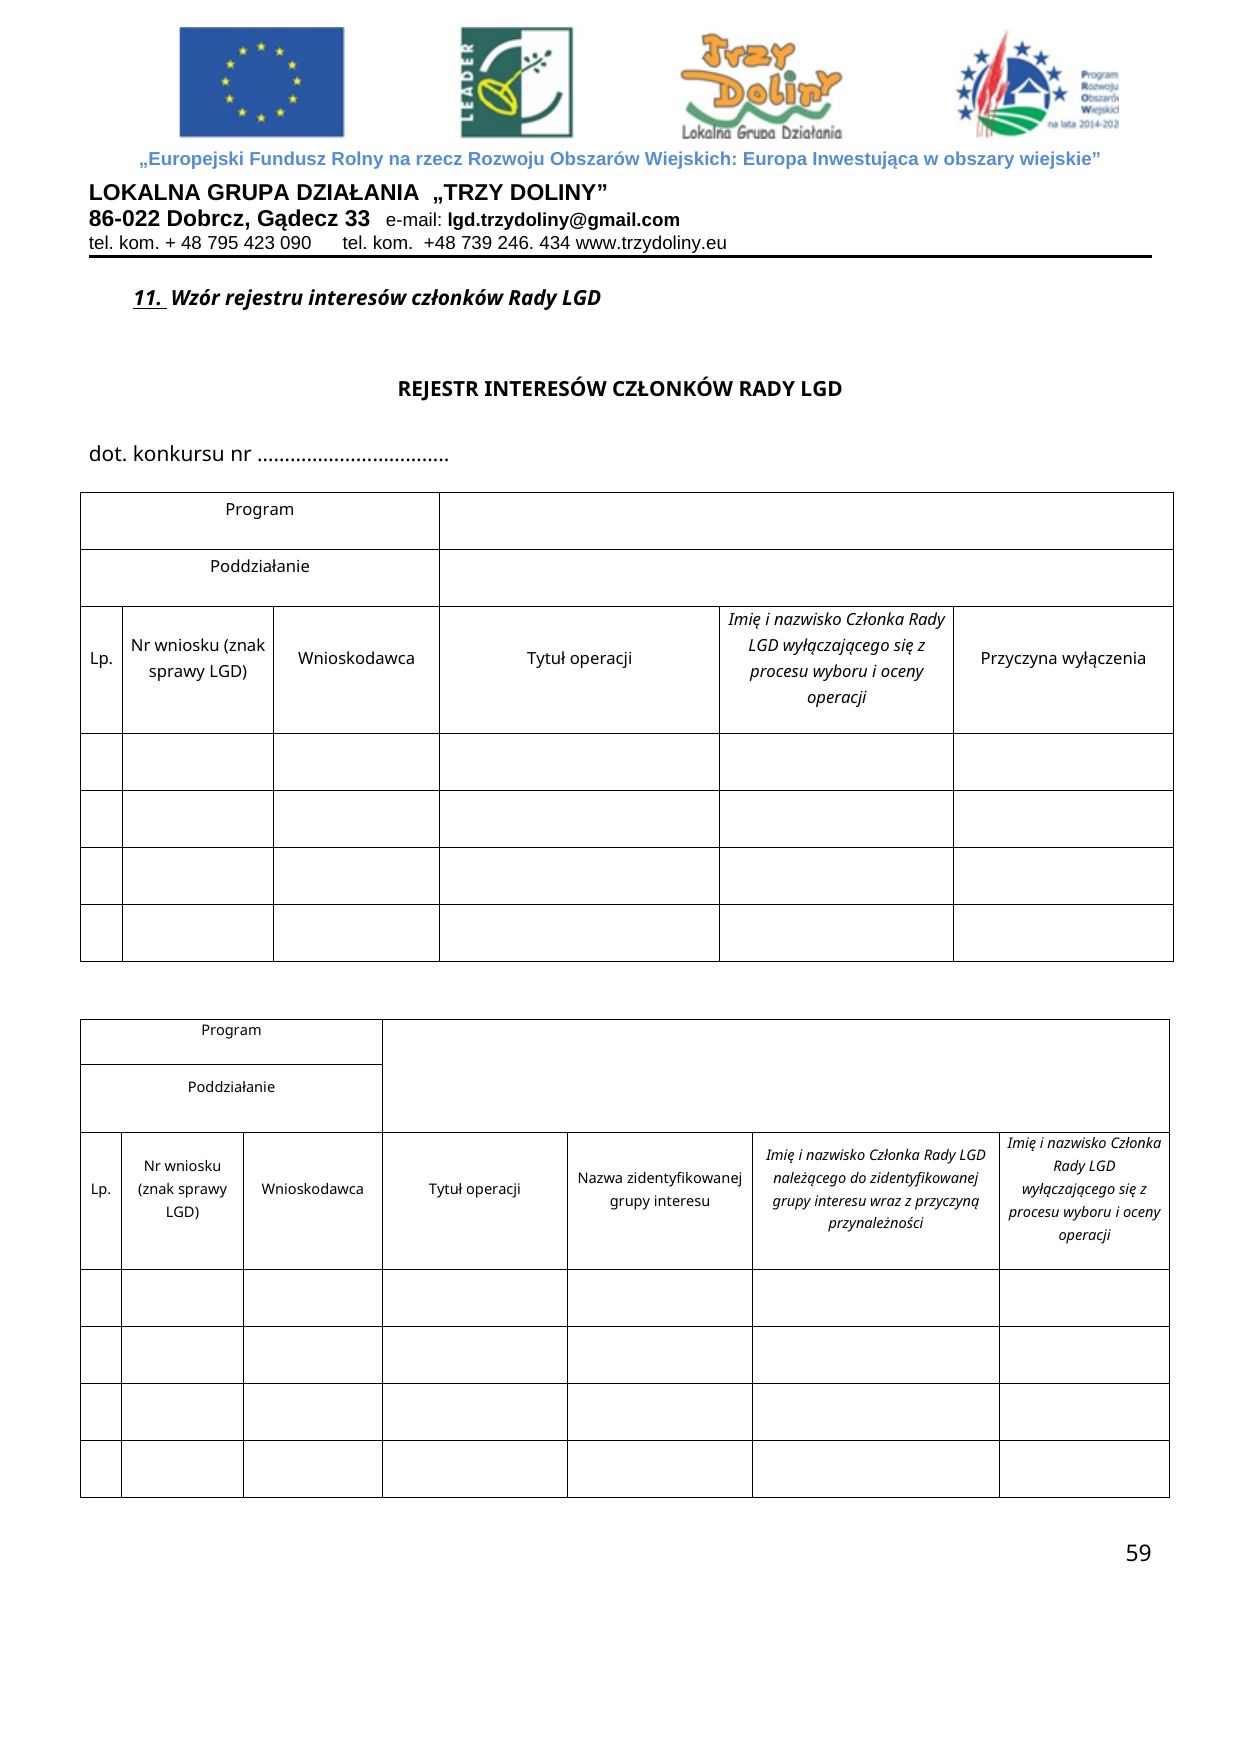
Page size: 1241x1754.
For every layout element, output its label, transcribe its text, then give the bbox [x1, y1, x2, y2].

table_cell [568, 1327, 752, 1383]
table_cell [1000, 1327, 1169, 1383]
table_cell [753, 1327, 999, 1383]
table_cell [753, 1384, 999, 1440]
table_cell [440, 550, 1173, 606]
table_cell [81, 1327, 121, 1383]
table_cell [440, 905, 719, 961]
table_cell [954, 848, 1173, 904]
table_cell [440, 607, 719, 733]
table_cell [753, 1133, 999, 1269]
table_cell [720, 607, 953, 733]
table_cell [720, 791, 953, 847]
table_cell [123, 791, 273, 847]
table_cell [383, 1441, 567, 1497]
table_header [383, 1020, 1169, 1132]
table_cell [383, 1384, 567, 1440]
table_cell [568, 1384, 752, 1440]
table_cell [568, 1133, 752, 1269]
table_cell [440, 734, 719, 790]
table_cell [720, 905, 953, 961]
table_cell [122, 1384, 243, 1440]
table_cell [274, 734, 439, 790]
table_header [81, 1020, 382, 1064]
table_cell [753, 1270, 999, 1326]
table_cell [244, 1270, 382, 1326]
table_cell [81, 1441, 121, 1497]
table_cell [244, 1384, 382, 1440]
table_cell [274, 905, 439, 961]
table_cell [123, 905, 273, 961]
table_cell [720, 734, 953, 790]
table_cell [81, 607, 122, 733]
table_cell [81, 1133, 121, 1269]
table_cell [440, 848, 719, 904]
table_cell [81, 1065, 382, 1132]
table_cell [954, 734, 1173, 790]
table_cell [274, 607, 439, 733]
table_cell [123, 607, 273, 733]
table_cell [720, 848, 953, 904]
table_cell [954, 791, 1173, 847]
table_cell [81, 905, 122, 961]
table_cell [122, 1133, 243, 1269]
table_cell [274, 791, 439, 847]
text dot. konkursu nr …………………………….. [89, 439, 1152, 467]
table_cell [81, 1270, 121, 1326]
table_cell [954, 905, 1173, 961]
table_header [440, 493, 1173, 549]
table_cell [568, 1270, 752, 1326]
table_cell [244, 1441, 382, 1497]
text REJESTR INTERESÓW CZŁONKÓW RADY LGD [89, 374, 1152, 435]
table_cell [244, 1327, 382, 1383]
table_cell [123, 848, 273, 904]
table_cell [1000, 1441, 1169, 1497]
picture [179, 27, 1120, 139]
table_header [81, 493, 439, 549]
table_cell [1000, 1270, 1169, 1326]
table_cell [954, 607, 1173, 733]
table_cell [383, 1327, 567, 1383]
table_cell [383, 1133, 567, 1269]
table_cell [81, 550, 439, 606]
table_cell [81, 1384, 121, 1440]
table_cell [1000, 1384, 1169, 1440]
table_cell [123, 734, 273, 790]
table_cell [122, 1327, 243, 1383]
subtitle Wzór rejestru interesów członków Rady LGD [133, 283, 1152, 312]
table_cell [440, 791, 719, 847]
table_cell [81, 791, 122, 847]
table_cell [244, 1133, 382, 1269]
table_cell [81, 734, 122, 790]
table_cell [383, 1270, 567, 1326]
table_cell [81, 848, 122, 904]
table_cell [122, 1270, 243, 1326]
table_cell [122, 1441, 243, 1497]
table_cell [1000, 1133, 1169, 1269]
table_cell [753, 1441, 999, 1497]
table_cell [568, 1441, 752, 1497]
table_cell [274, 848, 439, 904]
